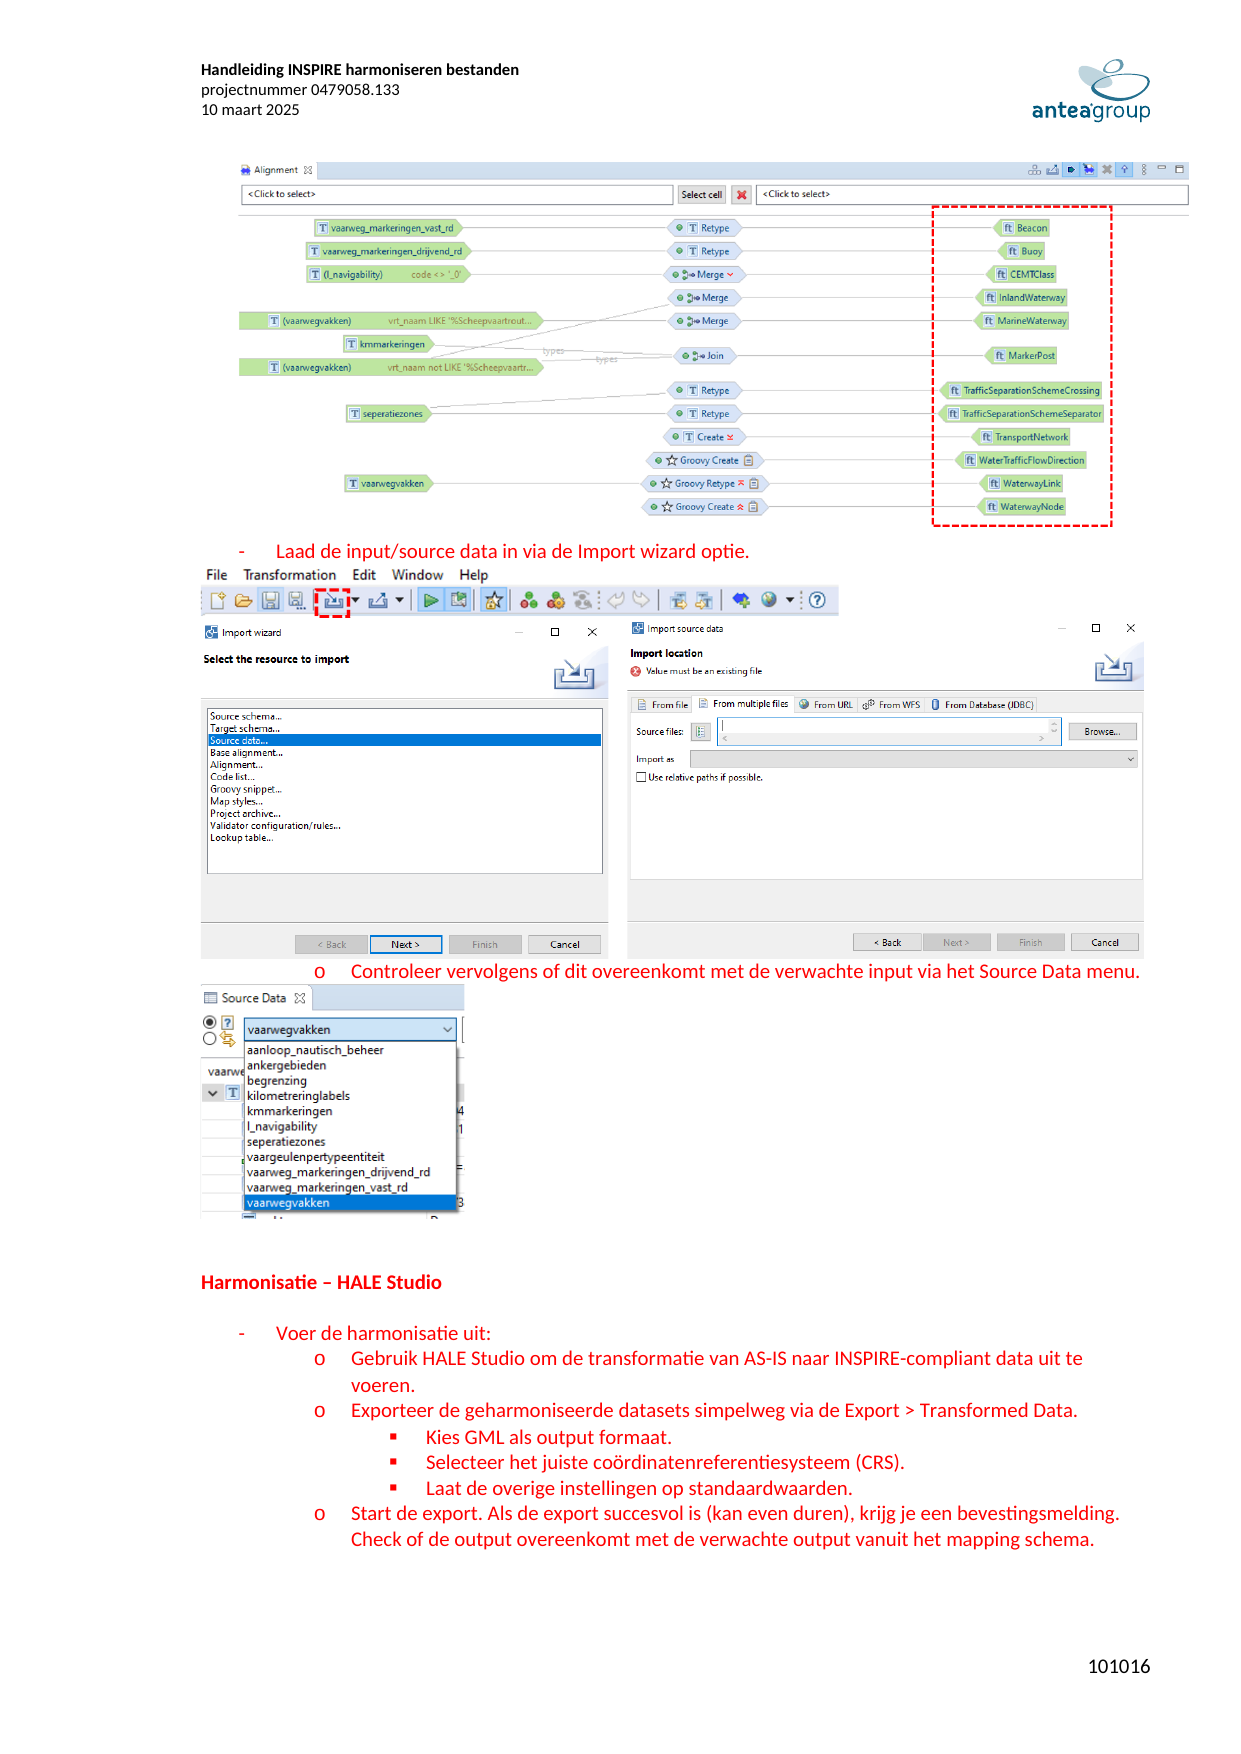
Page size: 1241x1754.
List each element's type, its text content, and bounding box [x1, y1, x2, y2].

list Kies GML als output formaat. [388, 1424, 1152, 1449]
picture [238, 162, 1189, 538]
picture [200, 621, 609, 959]
picture [200, 563, 1144, 959]
list Laad de input/source data in via de Import wizard optie. [238, 538, 1152, 563]
picture [200, 984, 465, 1219]
list Controleer vervolgens of dit overeenkomt met de verwachte input via het Source Data menu. [313, 958, 1152, 985]
list Voer de harmonisatie uit: [238, 1320, 1152, 1346]
list Selecteer het juiste coördinatenreferentiesysteem (CRS). [388, 1449, 1152, 1475]
list Gebruik HALE Studio om de transformatie van AS-IS naar INSPIRE-compliant data uit te voeren. [313, 1346, 1152, 1397]
list Exporteer de geharmoniseerde datasets simpelweg via de Export > Transformed Data. [313, 1397, 1152, 1424]
text Harmonisatie – HALE Studio [201, 1269, 1152, 1295]
list Laat de overige instellingen op standaardwaarden. [388, 1475, 1152, 1500]
list Start de export. Als de export succesvol is (kan even duren), krijg je een bevestingsmelding. Check of de output overeenkomt met de verwachte output vanuit het mapping schema. [313, 1500, 1152, 1552]
